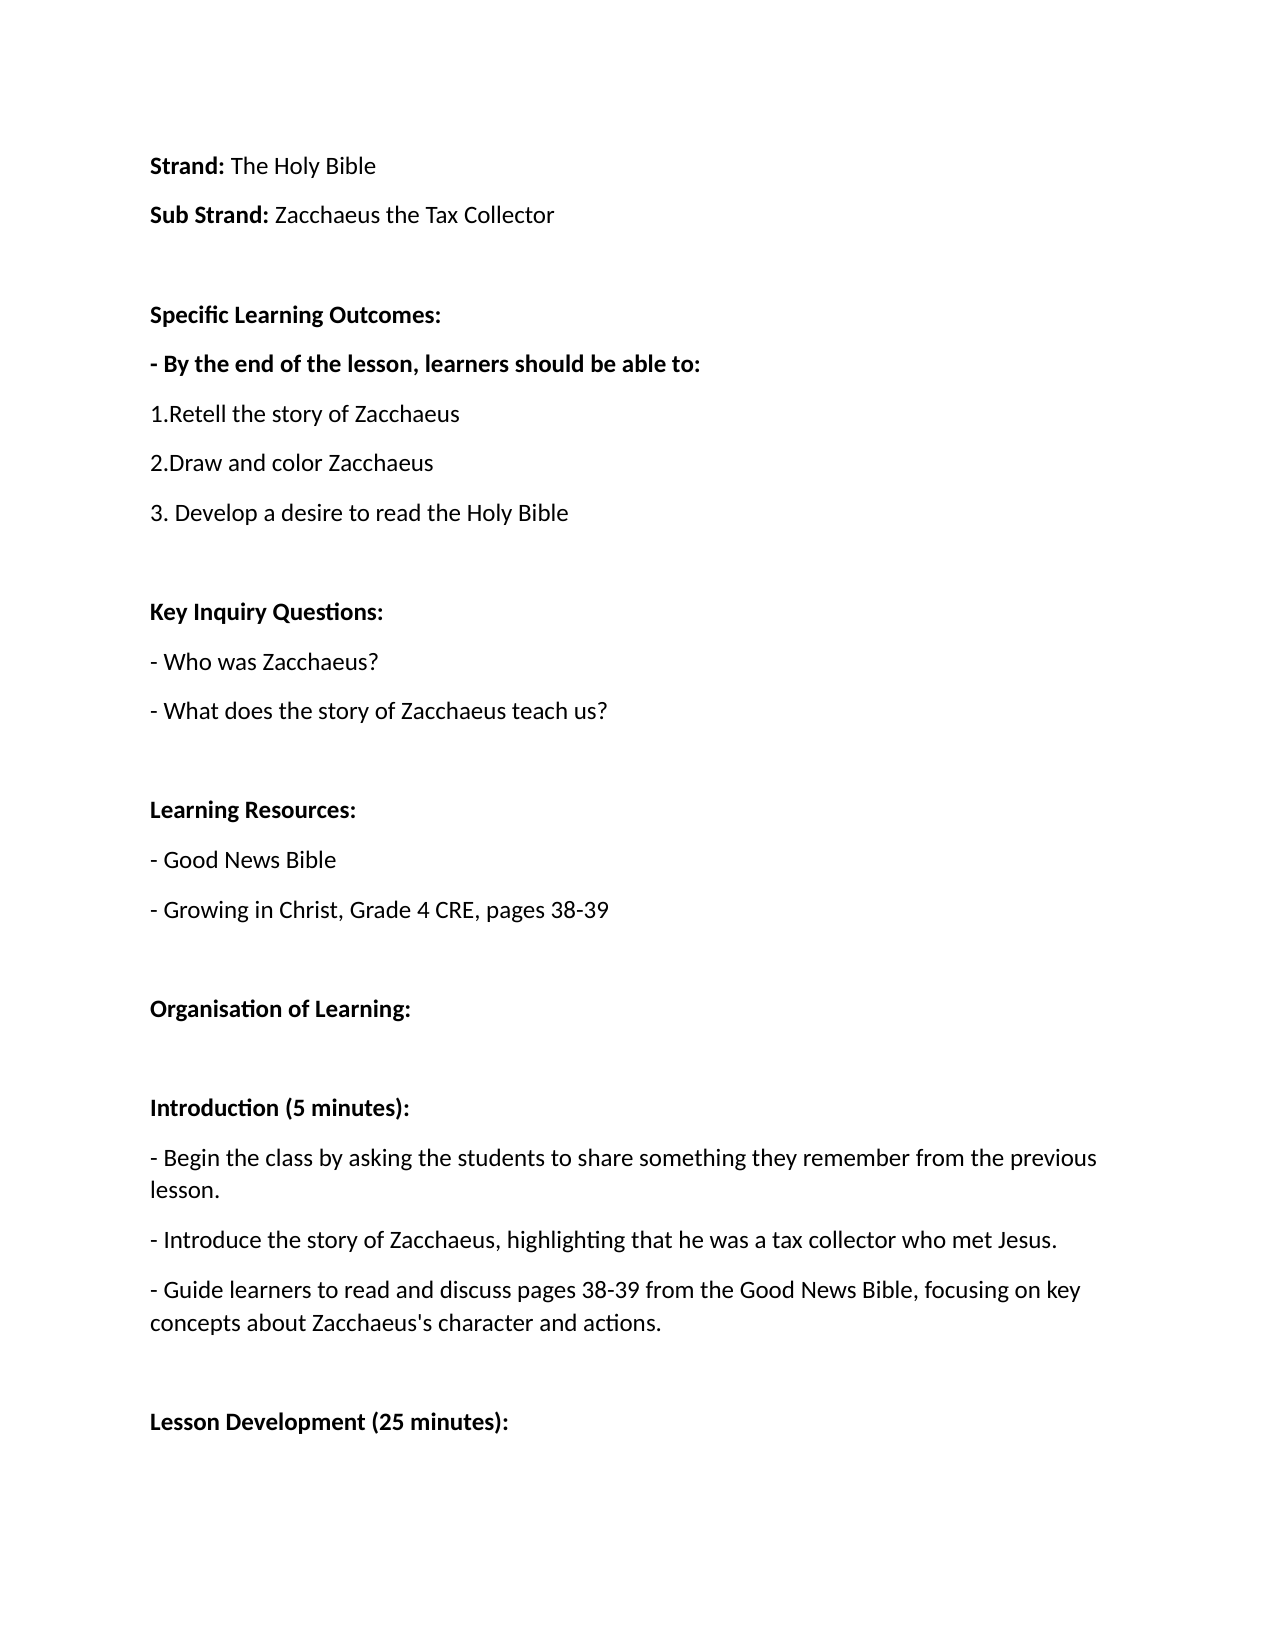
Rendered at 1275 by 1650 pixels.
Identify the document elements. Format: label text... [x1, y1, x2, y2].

text - By the end of the lesson, learners should be able to: [150, 348, 1125, 379]
text Organisation of Learning: [150, 993, 1125, 1023]
text 3. Develop a desire to read the Holy Bible [150, 497, 1125, 528]
text - Growing in Christ, Grade 4 CRE, pages 38-39 [150, 894, 1125, 924]
text - Good News Bible [150, 844, 1125, 875]
text - Introduce the story of Zacchaeus, highlighting that he was a tax collector who met Jesus. [150, 1224, 1125, 1255]
text Lesson Development (25 minutes): [150, 1406, 1125, 1436]
text Introduction (5 minutes): [150, 1092, 1125, 1123]
text Specific Learning Outcomes: [150, 299, 1125, 329]
text Learning Resources: [150, 794, 1125, 825]
text 2.Draw and color Zacchaeus [150, 447, 1125, 478]
text Strand: The Holy Bible [150, 150, 1125, 181]
text - Who was Zacchaeus? [150, 646, 1125, 676]
text Sub Strand: Zacchaeus the Tax Collector [150, 199, 1125, 230]
text - What does the story of Zacchaeus teach us? [150, 695, 1125, 726]
text Key Inquiry Questions: [150, 596, 1125, 627]
text 1.Retell the story of Zacchaeus [150, 398, 1125, 428]
text - Begin the class by asking the students to share something they remember from the previous lesson. [150, 1142, 1125, 1205]
text - Guide learners to read and discuss pages 38-39 from the Good News Bible, focusing on key concepts about Zacchaeus's character and actions. [150, 1274, 1125, 1337]
